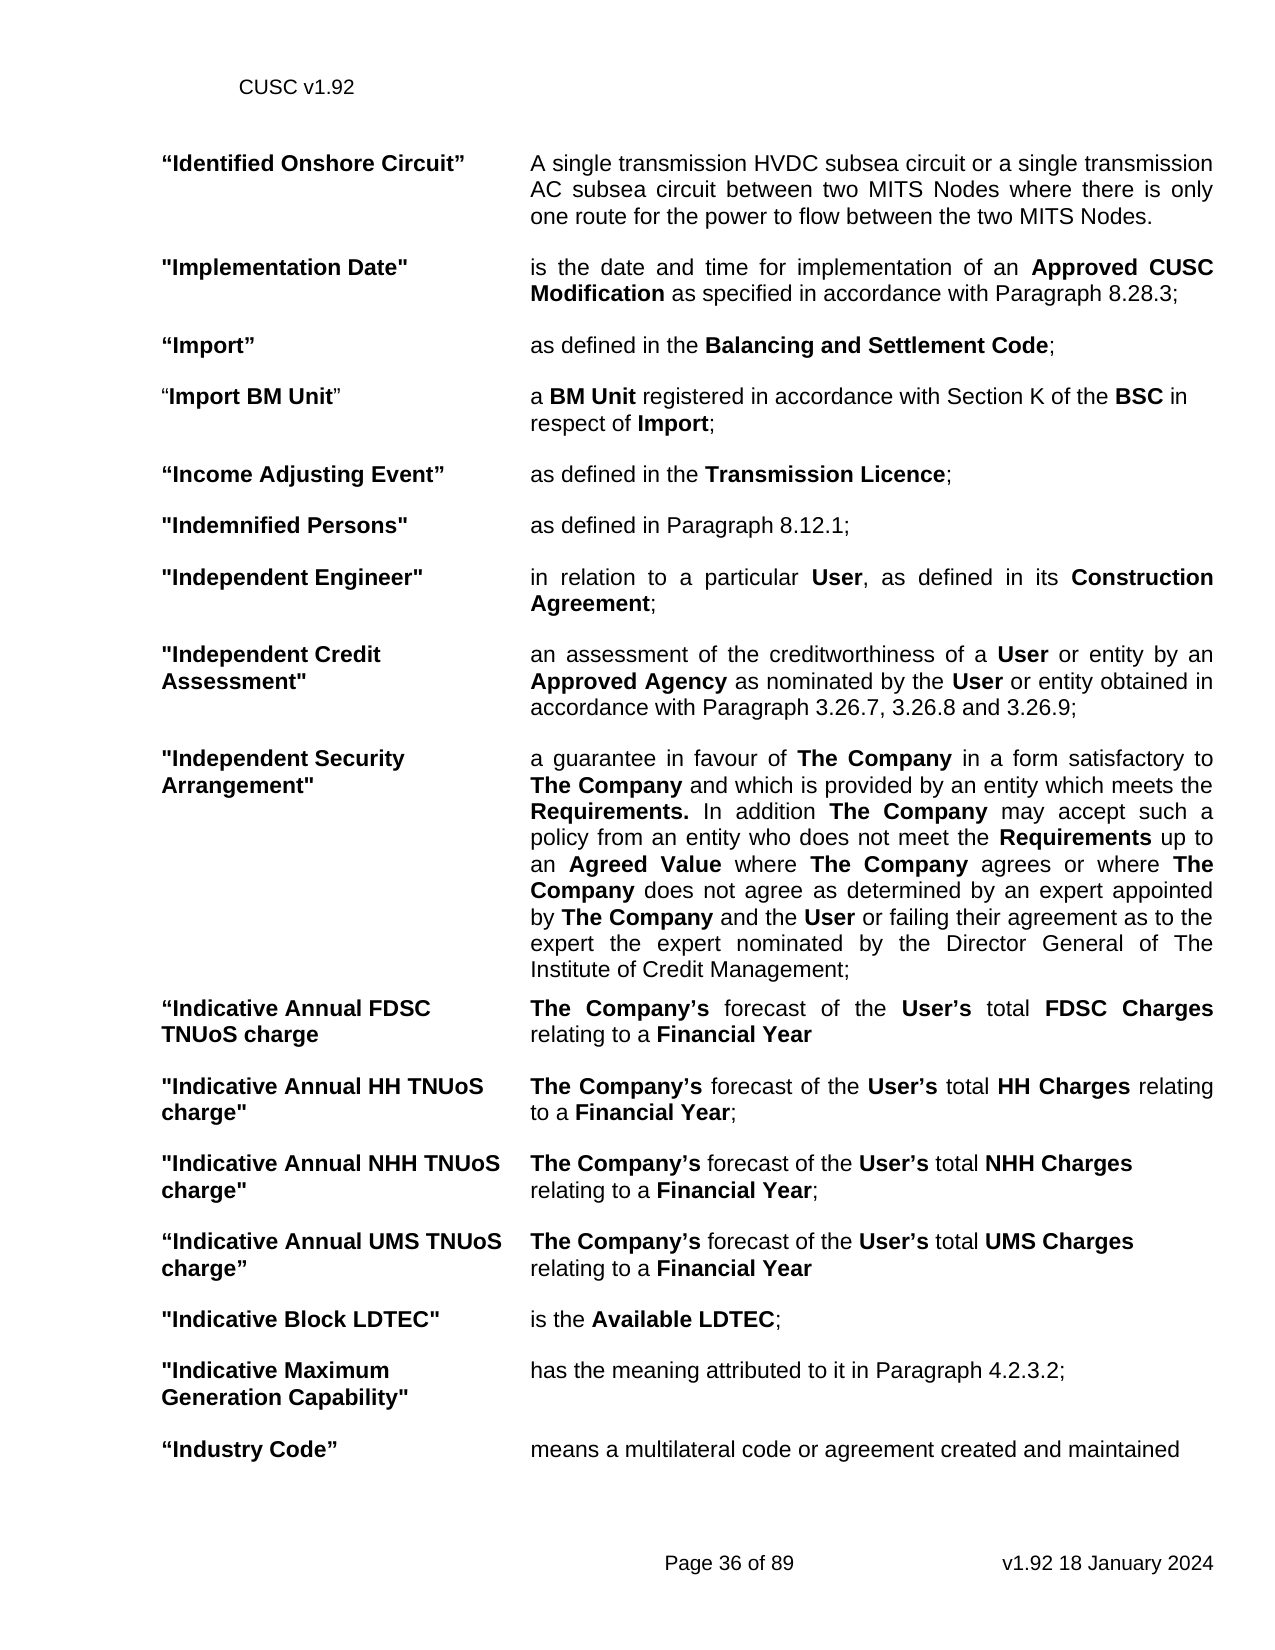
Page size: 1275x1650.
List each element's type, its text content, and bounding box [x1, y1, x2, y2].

table_cell The Company’s forecast of the User’s total FDSC Charges relating to a Financial Year [519, 995, 1225, 1073]
table_cell “Income Adjusting Event” [150, 461, 519, 512]
table_cell “Indicative Annual FDSC TNUoS charge [150, 995, 519, 1073]
table_cell A single transmission HVDC subsea circuit or a single transmission AC subsea circuit between two MITS Nodes where there is only one route for the power to flow between the two MITS Nodes. [519, 150, 1225, 254]
table_cell "Independent Engineer" [150, 564, 519, 641]
table_cell has the meaning attributed to it in Paragraph 4.2.3.2; [519, 1357, 1225, 1436]
table_cell “Import” “Import BM Unit” [150, 332, 519, 461]
table_cell "Indicative Block LDTEC" [150, 1306, 519, 1357]
table_cell "Indemnified Persons" [150, 512, 519, 563]
table_cell as defined in Paragraph 8.12.1; [519, 512, 1225, 563]
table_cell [519, 1436, 1225, 1463]
table_cell in relation to a particular User, as defined in its Construction Agreement; [519, 564, 1225, 641]
table_cell "Indicative Maximum Generation Capability" [150, 1357, 519, 1436]
table_cell an assessment of the creditworthiness of a User or entity by an Approved Agency as nominated by the User or entity obtained in accordance with Paragraph 3.26.7, 3.26.8 and 3.26.9; [519, 641, 1225, 745]
table_cell "Implementation Date" [150, 254, 519, 332]
table_cell “Industry Code” [150, 1436, 519, 1463]
table_cell "Independent Security Arrangement" [150, 745, 519, 995]
table_cell The Company’s forecast of the User’s total NHH Charges relating to a Financial Year; The Company’s forecast of the User’s total UMS Charges relating to a Financial Year [519, 1150, 1225, 1306]
table_cell "Indicative Annual NHH TNUoS charge" “Indicative Annual UMS TNUoS charge” [150, 1150, 519, 1306]
table_cell "Independent Credit Assessment" [150, 641, 519, 745]
table_cell is the date and time for implementation of an Approved CUSC Modification as specified in accordance with Paragraph 8.28.3; [519, 254, 1225, 332]
table_cell as defined in the Balancing and Settlement Code; a BM Unit registered in accordance with Section K of the BSC in respect of Import; [519, 332, 1225, 461]
table_cell as defined in the Transmission Licence; [519, 461, 1225, 512]
table_cell "Indicative Annual HH TNUoS charge" [150, 1073, 519, 1150]
table_cell is the Available LDTEC; [519, 1306, 1225, 1357]
table_cell a guarantee in favour of The Company in a form satisfactory to The Company and which is provided by an entity which meets the Requirements. In addition The Company may accept such a policy from an entity who does not meet the Requirements up to an Agreed Value where The Company agrees or where The Company does not agree as determined by an expert appointed by The Company and the User or failing their agreement as to the expert the expert nominated by the Director General of The Institute of Credit Management; [519, 745, 1225, 995]
table_cell The Company’s forecast of the User’s total HH Charges relating to a Financial Year; [519, 1073, 1225, 1150]
table_cell “Identified Onshore Circuit” [150, 150, 519, 254]
